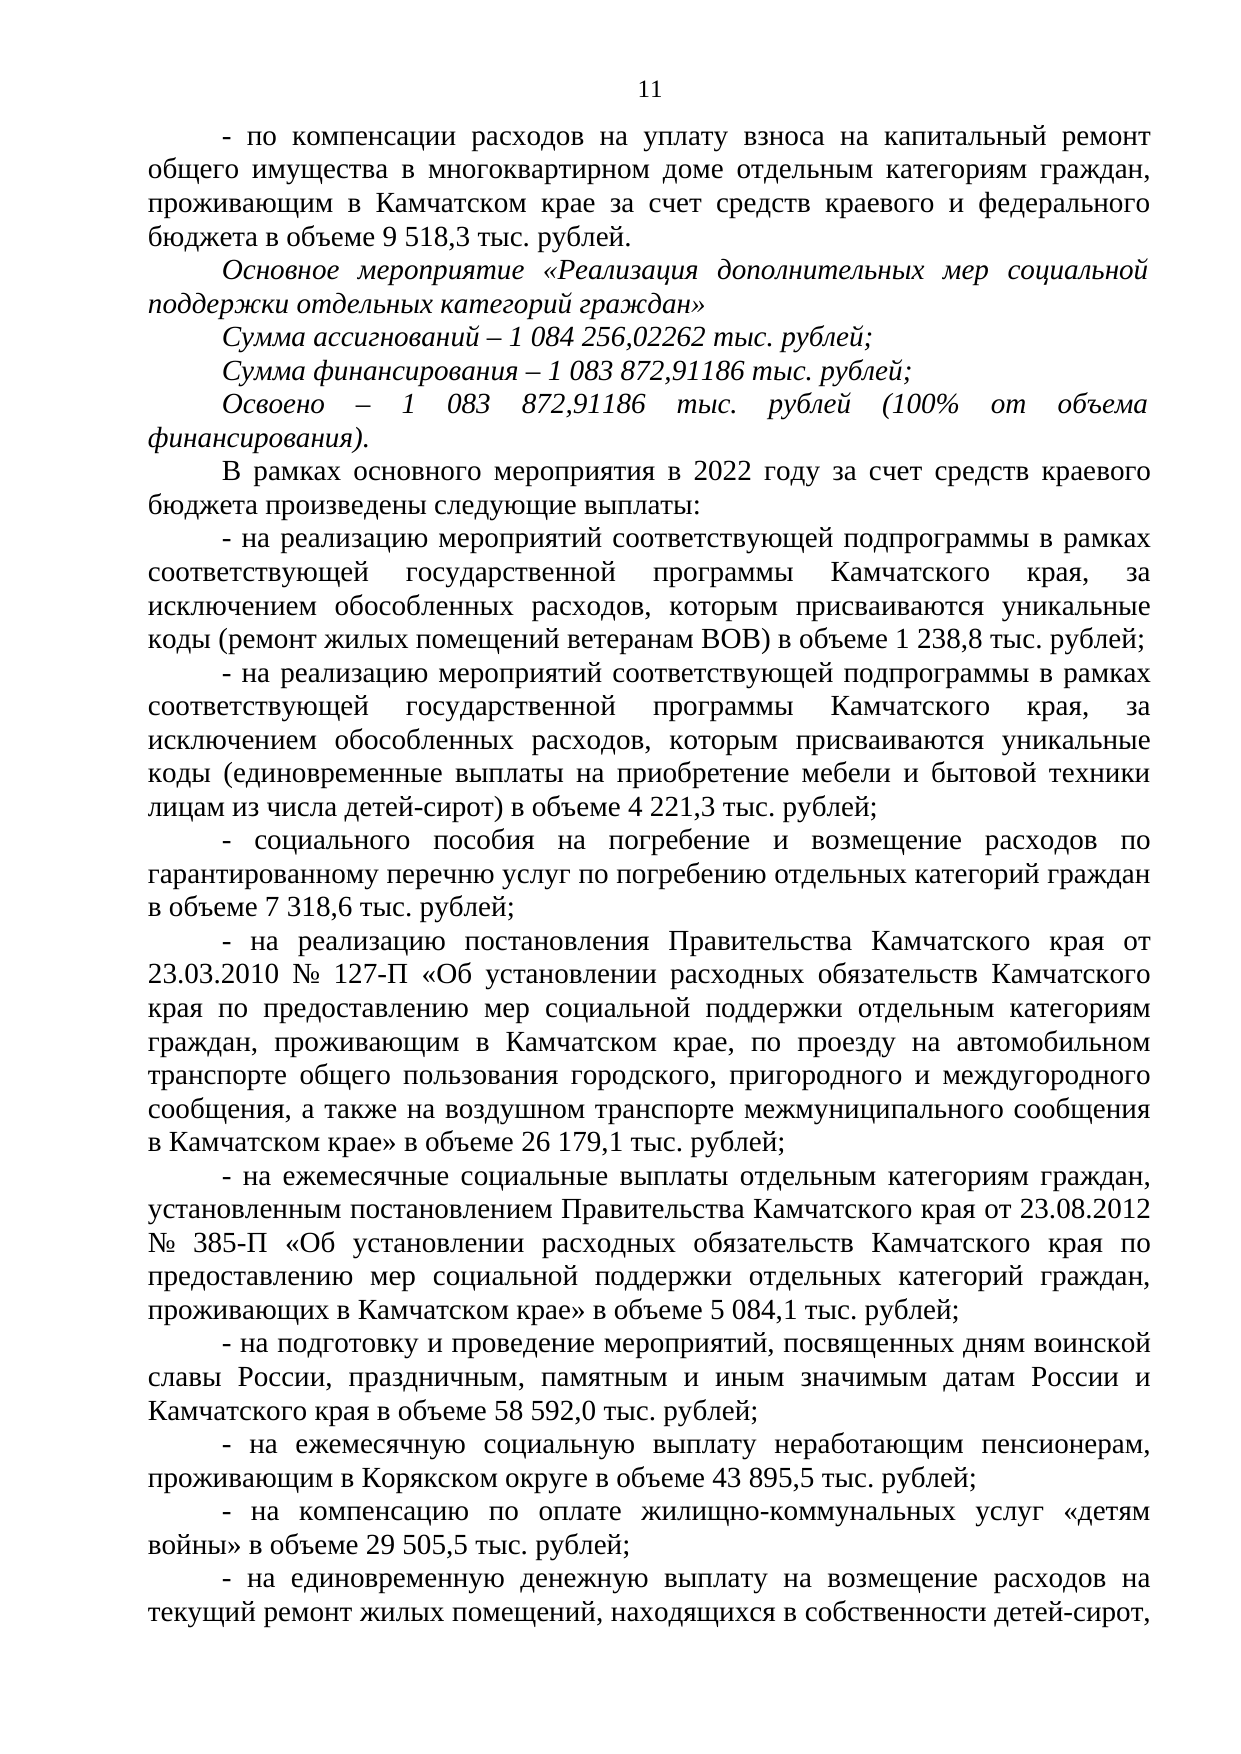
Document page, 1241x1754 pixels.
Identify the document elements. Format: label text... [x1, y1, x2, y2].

text - на ежемесячные социальные выплаты отдельным категориям граждан, установленным постановлением Правительства Камчатского края от 23.08.2012 № 385-П «Об установлении расходных обязательств Камчатского края по предоставлению мер социальной поддержки отдельных категорий граждан, проживающих в Камчатском крае» в объеме 5 084,1 тыс. рублей; [148, 1158, 1152, 1326]
text - на компенсацию по оплате жилищно-коммунальных услуг «детям войны» в объеме 29 505,5 тыс. рублей; [148, 1493, 1152, 1560]
text - на подготовку и проведение мероприятий, посвященных дням воинской славы России, праздничным, памятным и иным значимым датам России и Камчатского края в объеме 58 592,0 тыс. рублей; [148, 1326, 1152, 1426]
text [148, 1560, 1152, 1627]
text Сумма финансирования – 1 083 872,91186 тыс. рублей; [148, 353, 1152, 386]
text - на реализацию постановления Правительства Камчатского края от 23.03.2010 № 127-П «Об установлении расходных обязательств Камчатского края по предоставлению мер социальной поддержки отдельным категориям граждан, проживающим в Камчатском крае, по проезду на автомобильном транспорте общего пользования городского, пригородного и междугородного сообщения, а также на воздушном транспорте межмуниципального сообщения в Камчатском крае» в объеме 26 179,1 тыс. рублей; [148, 923, 1152, 1158]
text - по компенсации расходов на уплату взноса на капитальный ремонт общего имущества в многоквартирном доме отдельным категориям граждан, проживающим в Камчатском крае за счет средств краевого и федерального бюджета в объеме 9 518,3 тыс. рублей. [148, 118, 1152, 252]
text Освоено – 1 083 872,91186 тыс. рублей (100% от объема финансирования). [148, 386, 1152, 453]
text - на реализацию мероприятий соответствующей подпрограммы в рамках соответствующей государственной программы Камчатского края, за исключением обособленных расходов, которым присваиваются уникальные коды (ремонт жилых помещений ветеранам ВОВ) в объеме 1 238,8 тыс. рублей; [148, 521, 1152, 655]
text Основное мероприятие «Реализация дополнительных мер социальной поддержки отдельных категорий граждан» [148, 252, 1152, 319]
text Сумма ассигнований – 1 084 256,02262 тыс. рублей; [148, 319, 1152, 353]
text - на реализацию мероприятий соответствующей подпрограммы в рамках соответствующей государственной программы Камчатского края, за исключением обособленных расходов, которым присваиваются уникальные коды (единовременные выплаты на приобретение мебели и бытовой техники лицам из числа детей-сирот) в объеме 4 221,3 тыс. рублей; [148, 655, 1152, 822]
text В рамках основного мероприятия в 2022 году за счет средств краевого бюджета произведены следующие выплаты: [148, 453, 1152, 521]
text - на ежемесячную социальную выплату неработающим пенсионерам, проживающим в Корякском округе в объеме 43 895,5 тыс. рублей; [148, 1426, 1152, 1493]
text - социального пособия на погребение и возмещение расходов по гарантированному перечню услуг по погребению отдельных категорий граждан в объеме 7 318,6 тыс. рублей; [148, 822, 1152, 923]
